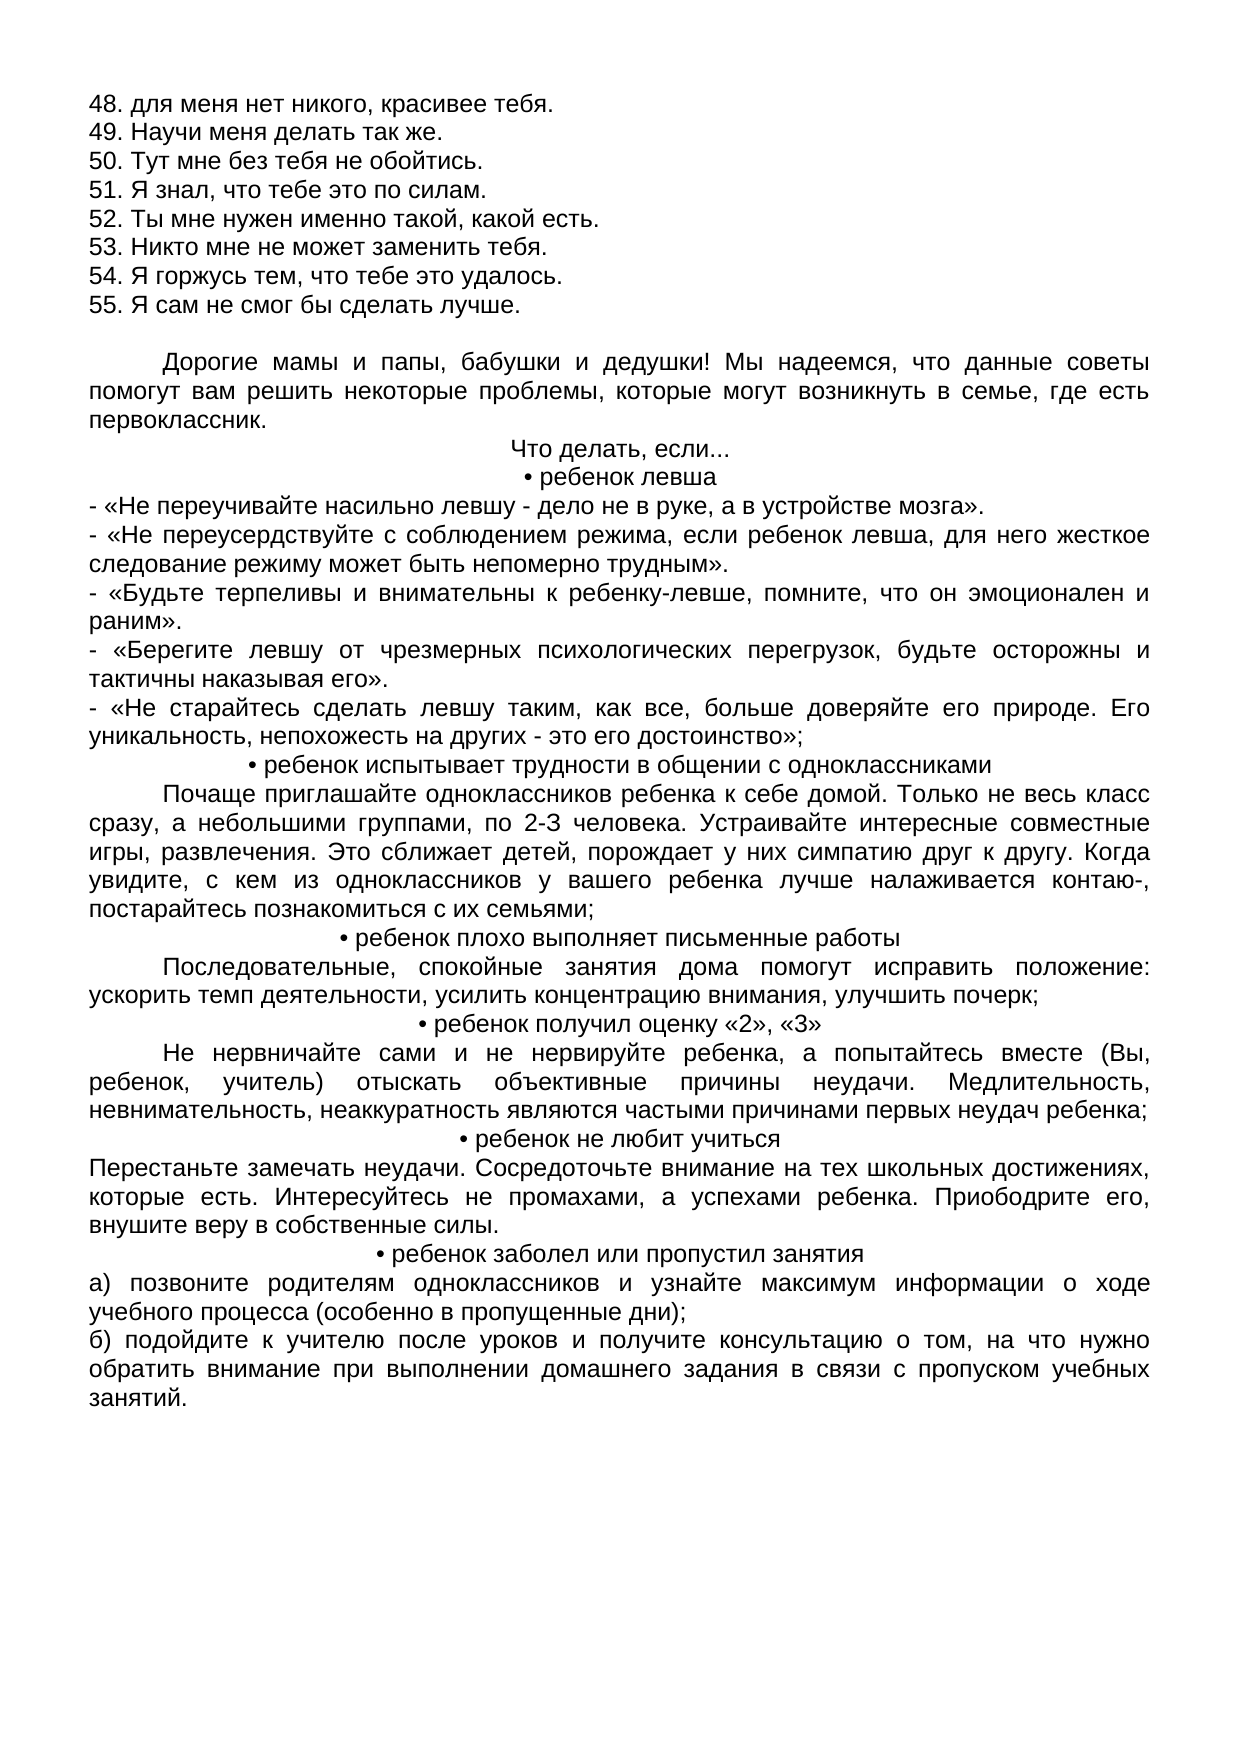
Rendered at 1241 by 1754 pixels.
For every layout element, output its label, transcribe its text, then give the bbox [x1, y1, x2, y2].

text Что делать, если... [89, 434, 1152, 462]
text • ребенок получил оценку «2», «3» [89, 1009, 1152, 1038]
text Последовательные, спокойные занятия дома помогут исправить положение: ускорить темп деятельности, усилить концентрацию внимания, улучшить почерк; [89, 951, 1152, 1009]
text - «Будьте терпеливы и внимательны к ребенку-левше, помните, что он эмоционален и раним». [89, 577, 1152, 635]
text 51. Я знал, что тебе это по силам. [89, 175, 1152, 204]
text 55. Я сам не смог бы сделать лучше. [89, 290, 1152, 319]
text • ребенок испытывает трудности в общении с одноклассниками [89, 750, 1152, 779]
text - «Не переусердствуйте с соблюдением режима, если ребенок левша, для него жесткое следование режиму может быть непомерно трудным». [89, 520, 1152, 577]
text Перестаньте замечать неудачи. Сосредоточьте внимание на тех школьных достижениях, которые есть. Интересуйтесь не промахами, а успехами ребенка. Приободрите его, внушите веру в собственные силы. [89, 1153, 1152, 1239]
text 50. Тут мне без тебя не обойтись. [89, 146, 1152, 175]
text • ребенок левша [89, 462, 1152, 491]
text 48. для меня нет никого, красивее тебя. [89, 89, 1152, 117]
text 49. Научи меня делать так же. [89, 117, 1152, 146]
text Почаще приглашайте одноклассников ребенка к себе домой. Только не весь класс сразу, а небольшими группами, по 2-З человека. Устраивайте интересные совместные игры, развлечения. Это сближает детей, порождает у них симпатию друг к другу. Когда увидите, с кем из одноклассников у вашего ребенка лучше налаживается контаю-, постарайтесь познакомиться с их семьями; [89, 779, 1152, 923]
text Не нервничайте сами и не нервируйте ребенка, а попытайтесь вместе (Вы, ребенок, учитель) отыскать объективные причины неудачи. Медлительность, невнимательность, неаккуратность являются частыми причинами первых неудач ребенка; [89, 1038, 1152, 1124]
text • ребенок не любит учиться [89, 1124, 1152, 1153]
text Дорогие мамы и папы, бабушки и дедушки! Мы надеемся, что данные советы помогут вам решить некоторые проблемы, которые могут возникнуть в семье, где есть первоклассник. [89, 347, 1152, 434]
text • ребенок плохо выполняет письменные работы [89, 923, 1152, 951]
text - «Берегите левшу от чрезмерных психологических перегрузок, будьте осторожны и тактичны наказывая его». [89, 635, 1152, 693]
text а) позвоните родителям одноклассников и узнайте максимум информации о ходе учебного процесса (особенно в пропущенные дни); [89, 1268, 1152, 1325]
text 52. Ты мне нужен именно такой, какой есть. [89, 204, 1152, 232]
text б) подойдите к учителю после уроков и получите консультацию о том, на что нужно обратить внимание при выполнении домашнего задания в связи с пропуском учебных занятий. [89, 1325, 1152, 1411]
text 54. Я горжусь тем, что тебе это удалось. [89, 261, 1152, 290]
text - «Не старайтесь сделать левшу таким, как все, больше доверяйте его природе. Его уникальность, непохожесть на других - это его достоинство»; [89, 693, 1152, 750]
text 53. Никто мне не может заменить тебя. [89, 232, 1152, 261]
text • ребенок заболел или пропустил занятия [89, 1239, 1152, 1268]
text - «Не переучивайте насильно левшу - дело не в руке, а в устройстве мозга». [89, 491, 1152, 520]
